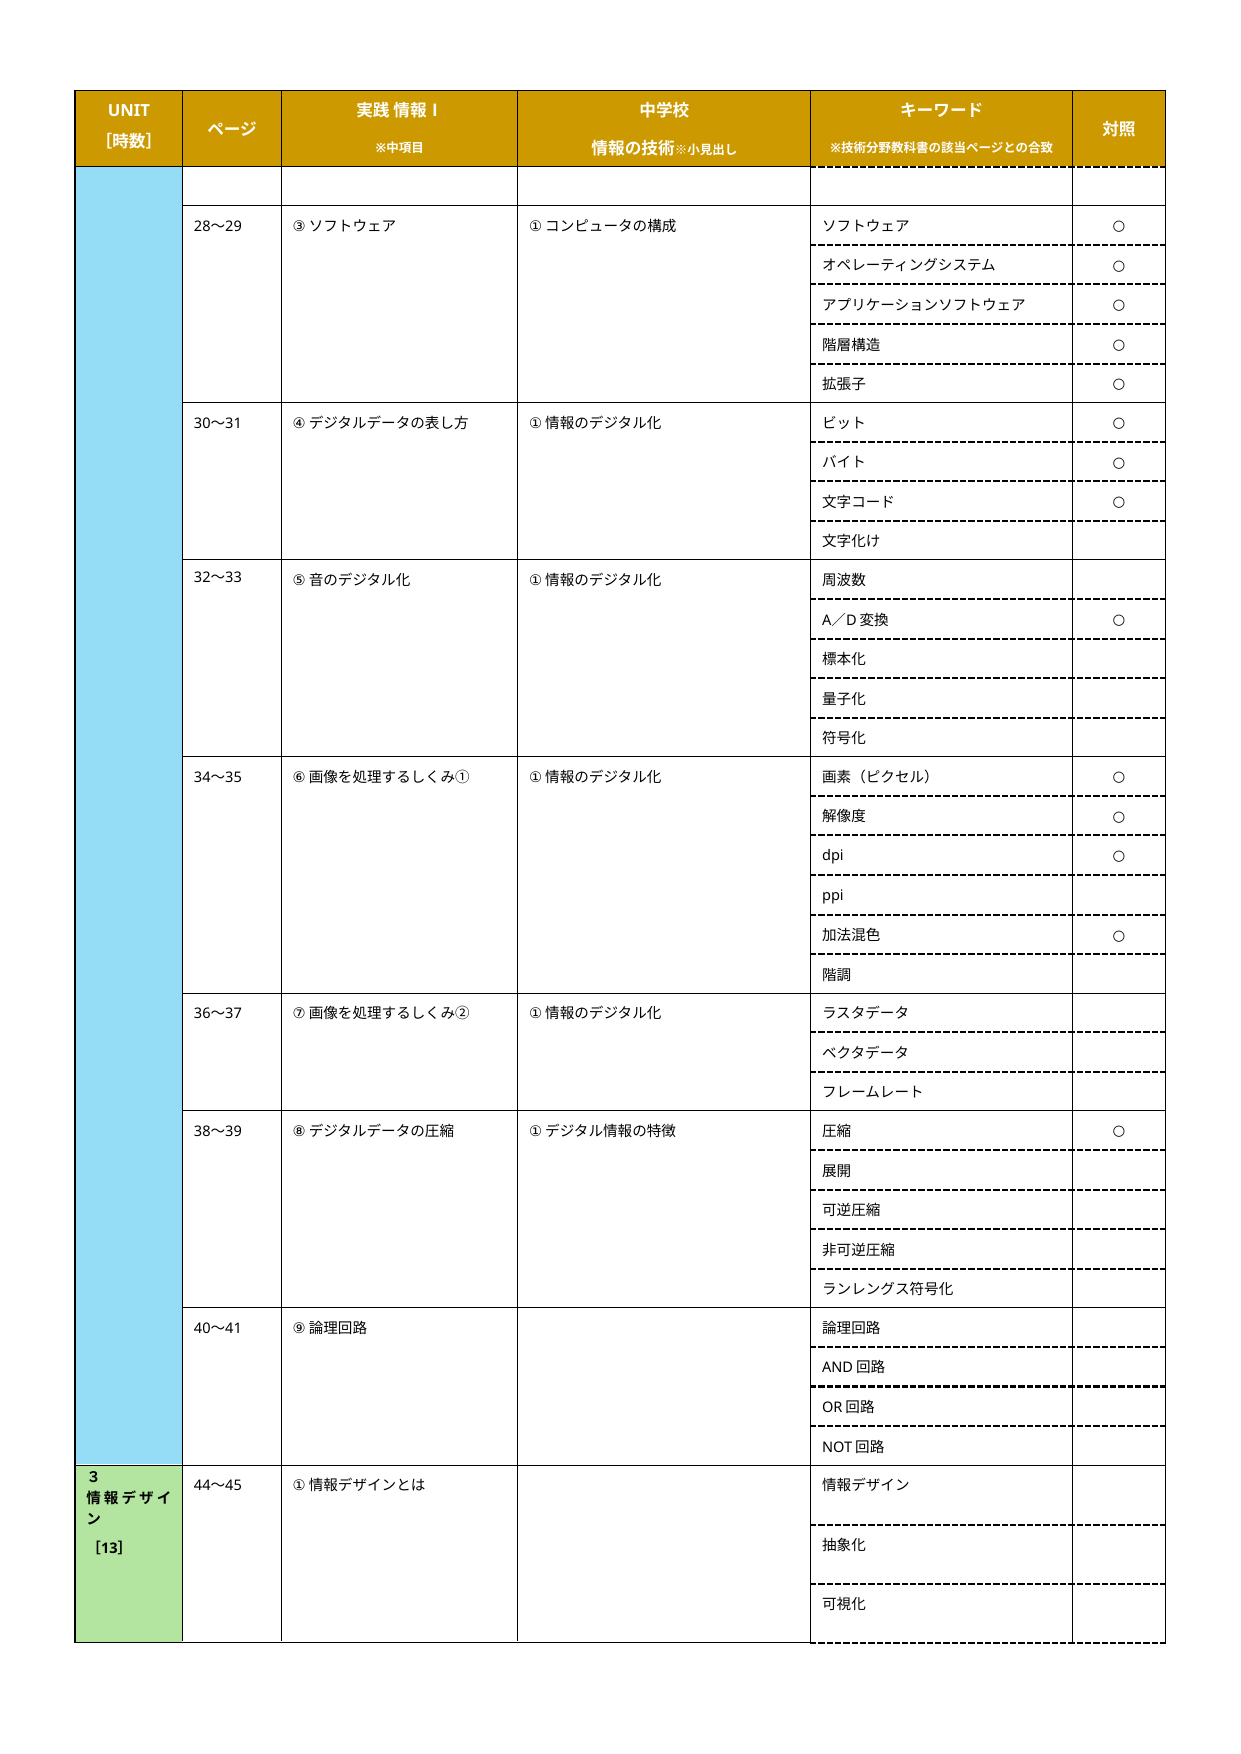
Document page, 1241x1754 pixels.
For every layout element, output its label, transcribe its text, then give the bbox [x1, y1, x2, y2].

table_cell アプリケーションソフトウェア [811, 283, 1072, 323]
table_cell [518, 1466, 810, 1642]
table_cell オペレーティングシステム [811, 244, 1072, 283]
table_cell ①コンピュータの構成 [518, 206, 810, 402]
table_header 中学校 情報の技術※小見出し [518, 91, 810, 166]
table_header ページ [183, 91, 281, 166]
table_cell ⑥画像を処理するしくみ① [282, 757, 517, 993]
table_cell ３ 情報デザイン ［13］ [76, 1466, 182, 1642]
table_cell ○ [1073, 914, 1165, 953]
table_cell ①情報のデジタル化 [518, 757, 810, 993]
table_cell ppi [811, 874, 1072, 913]
table_cell バイト [811, 441, 1072, 480]
table_cell ①デジタル情報の特徴 [518, 1111, 810, 1307]
table_cell 階調 [811, 953, 1072, 993]
table_cell ○ [1073, 403, 1165, 441]
table_cell [1073, 1466, 1165, 1523]
table_cell [1073, 1308, 1165, 1346]
table_cell ⑤音のデジタル化 [282, 560, 517, 756]
table_cell 標本化 [811, 638, 1072, 677]
table_cell [1073, 1524, 1165, 1583]
table_cell 36～37 [183, 994, 281, 1110]
table_cell 拡張子 [811, 363, 1072, 402]
table_cell ラスタデータ [811, 994, 1072, 1031]
table_cell [1073, 677, 1165, 717]
table_cell 階層構造 [811, 323, 1072, 362]
table_header UNIT ［時数］ [76, 91, 182, 166]
table_cell 44～45 [183, 1466, 281, 1642]
table_cell ベクタデータ [811, 1031, 1072, 1071]
table_cell 符号化 [811, 717, 1072, 756]
table_cell [518, 1308, 810, 1464]
table_cell 論理回路 [811, 1308, 1072, 1346]
table_cell ○ [1073, 441, 1165, 480]
table_cell ○ [1073, 834, 1165, 874]
table_cell ③ソフトウェア [282, 206, 517, 402]
table_cell 32～33 [183, 560, 281, 756]
table_cell 情報デザイン [811, 1466, 1072, 1523]
table_cell 可視化 [811, 1583, 1072, 1642]
table_cell [1073, 1031, 1165, 1071]
table_cell OR回路 [811, 1385, 1072, 1425]
table_cell ①情報のデジタル化 [518, 560, 810, 756]
table_cell [1073, 953, 1165, 993]
table_cell 抽象化 [811, 1524, 1072, 1583]
table_cell 量子化 [811, 677, 1072, 717]
table_cell ○ [1073, 283, 1165, 323]
table_cell 40～41 [183, 1308, 281, 1464]
table_cell ソフトウェア [811, 206, 1072, 244]
table_cell 解像度 [811, 795, 1072, 834]
table_cell [1073, 1071, 1165, 1110]
table_cell ○ [1073, 206, 1165, 244]
table_cell ○ [1073, 244, 1165, 283]
table_cell ①情報のデジタル化 [518, 403, 810, 559]
table_cell ○ [1073, 363, 1165, 402]
table_cell [1073, 1425, 1165, 1464]
table_cell A／D変換 [811, 598, 1072, 637]
table_cell ○ [1073, 323, 1165, 362]
table_cell [1073, 1583, 1165, 1642]
table_cell 文字コード [811, 480, 1072, 520]
table_cell 文字化け [811, 520, 1072, 559]
table_cell ○ [1073, 795, 1165, 834]
table_cell 周波数 [811, 560, 1072, 598]
table_cell dpi [811, 834, 1072, 874]
table_cell [1073, 1189, 1165, 1228]
table_cell ①情報デザインとは [281, 1466, 518, 1642]
table_cell 加法混色 [811, 914, 1072, 953]
table_cell [1073, 1228, 1165, 1268]
table_cell [1073, 994, 1165, 1031]
table_header キーワード ※技術分野教科書の該当ページとの合致 [811, 91, 1072, 166]
table_header 対照 [1073, 91, 1165, 166]
table_cell ⑧デジタルデータの圧縮 [282, 1111, 517, 1307]
table_cell ○ [1073, 480, 1165, 520]
table_cell [1073, 874, 1165, 913]
table_cell 画素（ピクセル） [811, 757, 1072, 795]
table_cell 28～29 [183, 206, 281, 402]
table_cell フレームレート [811, 1071, 1072, 1110]
table_cell [1073, 717, 1165, 756]
table_cell [1073, 1346, 1165, 1385]
table_cell [1073, 166, 1165, 205]
table_cell ○ [1073, 598, 1165, 637]
table_cell ①情報のデジタル化 [518, 994, 810, 1110]
table_cell ⑨論理回路 [282, 1308, 517, 1464]
table_cell NOT回路 [811, 1425, 1072, 1464]
table_cell [1073, 560, 1165, 598]
table_cell ビット [811, 403, 1072, 441]
table_cell ランレングス符号化 [811, 1268, 1072, 1307]
table_cell 非可逆圧縮 [811, 1228, 1072, 1268]
table_cell 34～35 [183, 757, 281, 993]
table_cell 38～39 [183, 1111, 281, 1307]
table_cell ④デジタルデータの表し方 [282, 403, 517, 559]
table_cell 圧縮 [811, 1111, 1072, 1149]
table_cell ○ [1073, 1111, 1165, 1149]
table_cell 可逆圧縮 [811, 1189, 1072, 1228]
table_cell [1073, 638, 1165, 677]
table_cell AND回路 [811, 1346, 1072, 1385]
table_cell [1073, 520, 1165, 559]
table_cell ⑦画像を処理するしくみ② [282, 994, 517, 1110]
table_cell USB [811, 166, 1072, 205]
table_cell [1073, 1149, 1165, 1188]
table_header 実践 情報Ⅰ ※中項目 [282, 91, 517, 166]
table_cell 展開 [811, 1149, 1072, 1188]
table_cell 30～31 [183, 403, 281, 559]
table_cell [1073, 1268, 1165, 1307]
table_cell [1073, 1385, 1165, 1425]
table_cell ○ [1073, 757, 1165, 795]
